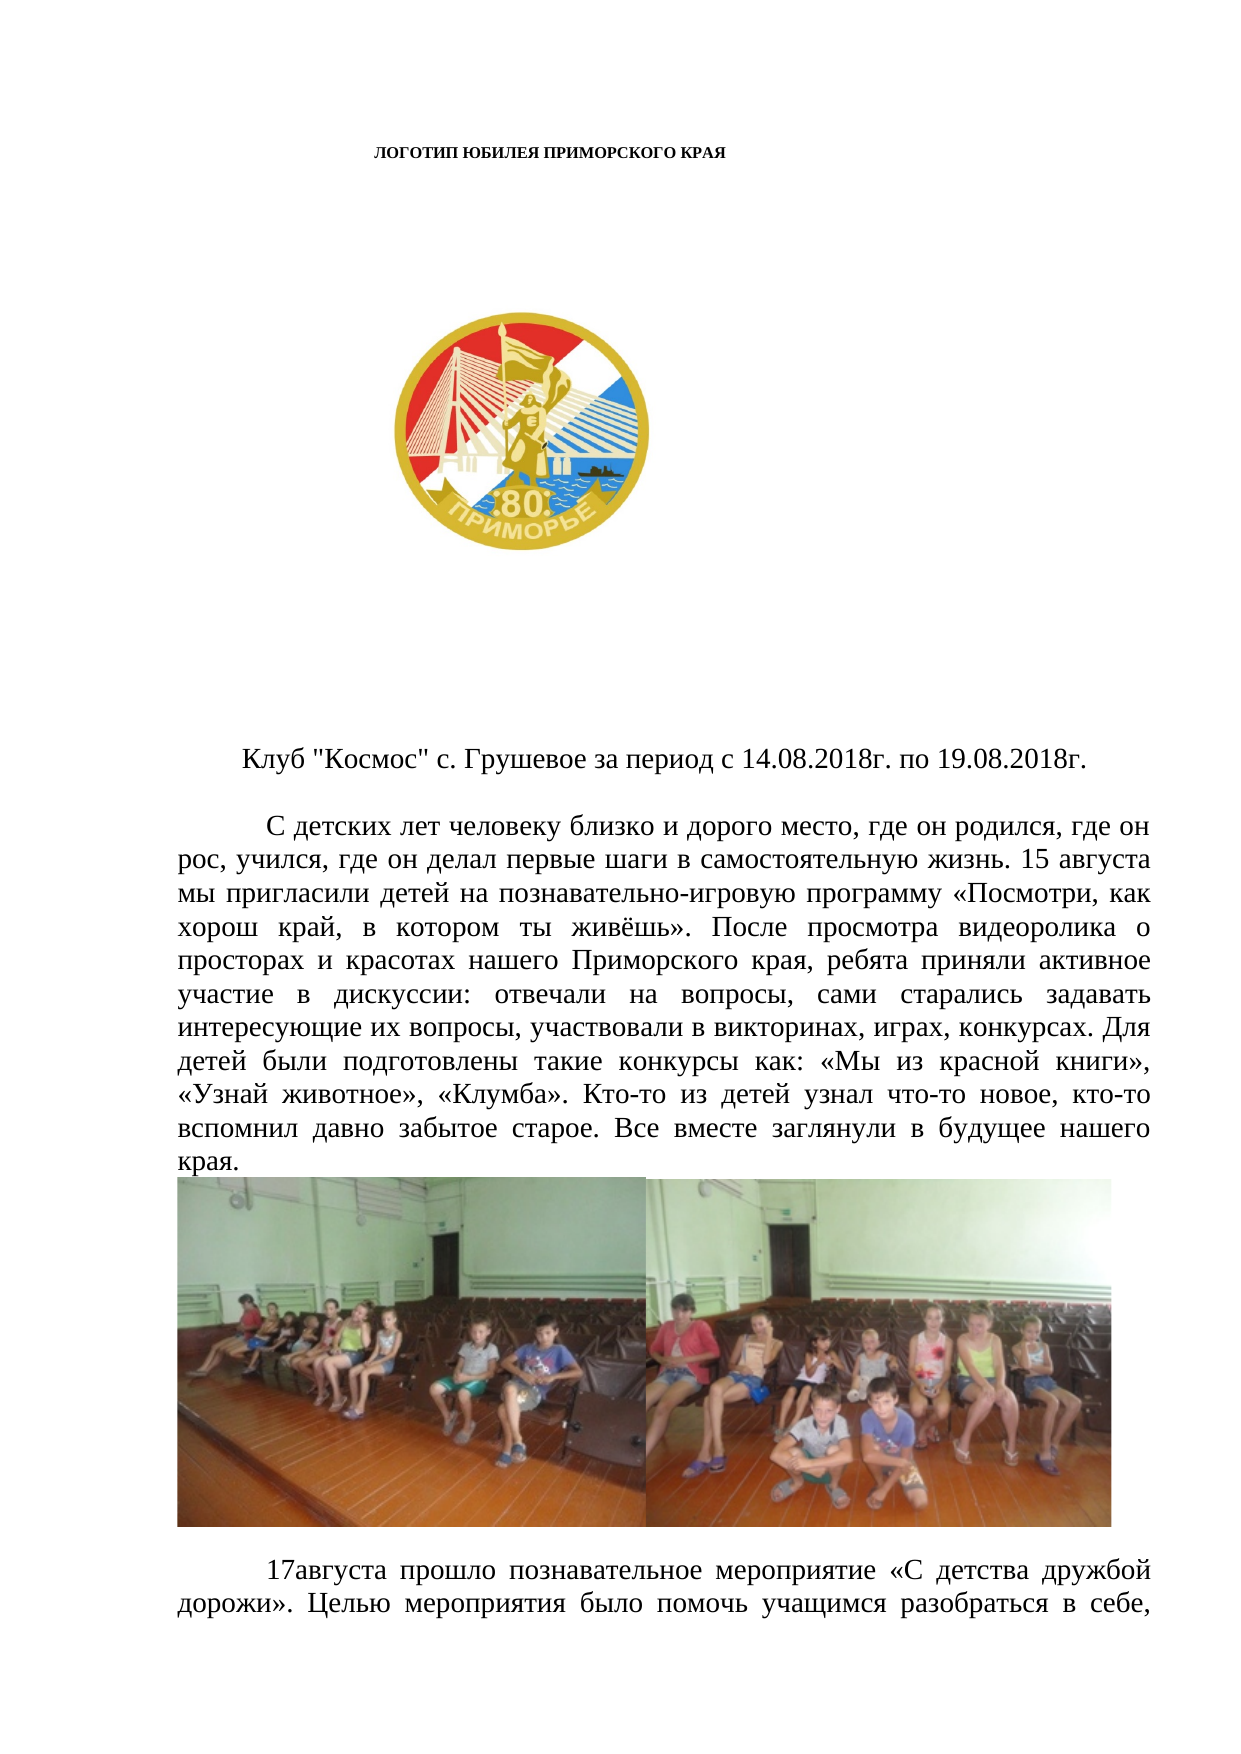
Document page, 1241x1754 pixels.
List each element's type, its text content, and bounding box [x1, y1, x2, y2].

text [177, 1552, 1152, 1619]
text Клуб "Космос" с. Грушевое за период с 14.08.2018г. по 19.08.2018г. [177, 741, 1152, 774]
picture [177, 1177, 1112, 1527]
text С детских лет человеку близко и дорого место, где он родился, где он рос, учился, где он делал первые шаги в самостоятельную жизнь. 15 августа мы пригласили детей на познавательно-игровую программу «Посмотри, как хорош край, в котором ты живёшь». После просмотра видеоролика о просторах и красотах нашего Приморского края, ребята приняли активное участие в дискуссии: отвечали на вопросы, сами старались задавать интересующие их вопросы, участвовали в викторинах, играх, конкурсах. Для детей были подготовлены такие конкурсы как: «Мы из красной книги», «Узнай животное», «Клумба». Кто-то из детей узнал что-то новое, кто-то вспомнил давно забытое старое. Все вместе заглянули в будущее нашего края. [177, 808, 1152, 1177]
